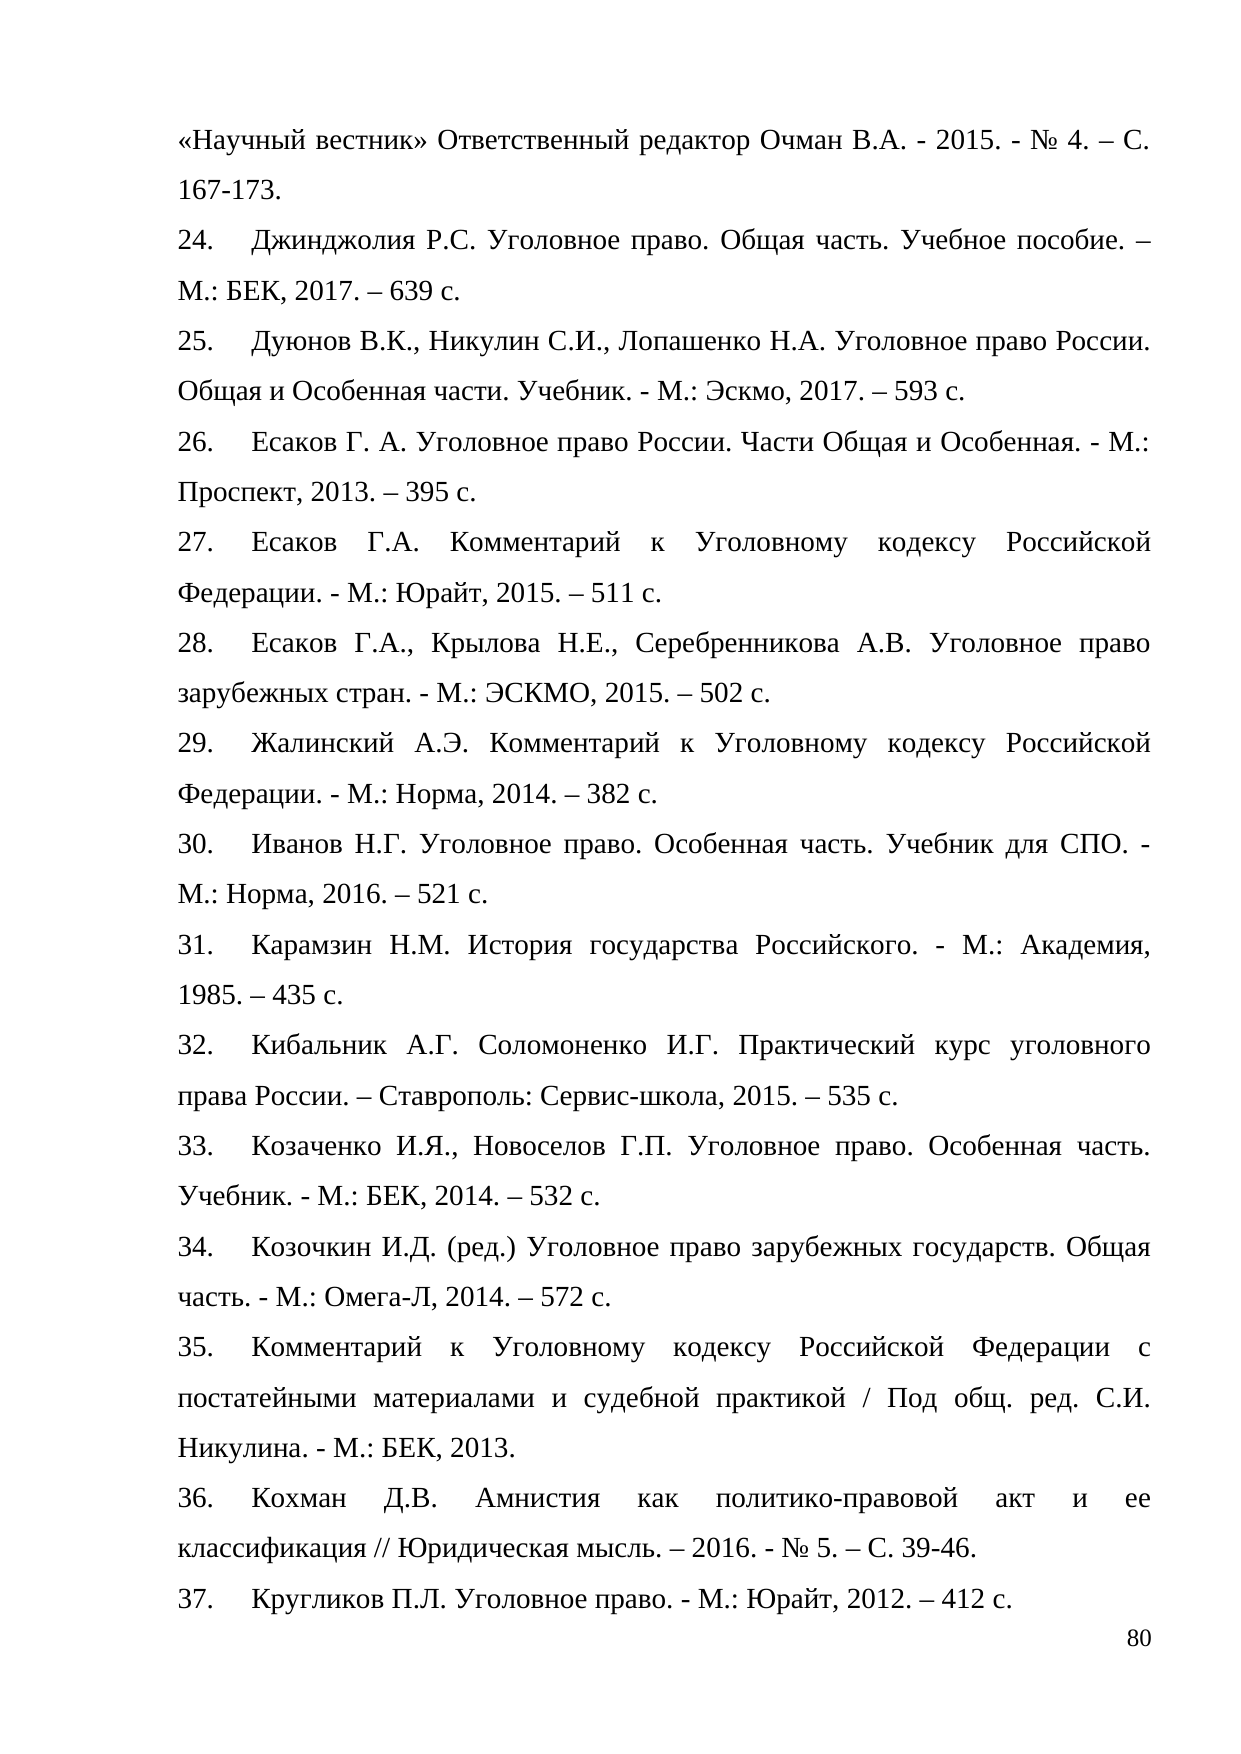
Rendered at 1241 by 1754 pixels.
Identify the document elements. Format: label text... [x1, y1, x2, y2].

list Карамзин Н.М. История государства Российского. - М.: Академия, 1985. – 435 с. [177, 927, 1152, 1011]
list Кругликов П.Л. Уголовное право. - М.: Юрайт, 2012. – 412 с. [177, 1581, 1152, 1614]
list Иванов Н.Г. Уголовное право. Особенная часть. Учебник для СПО. - М.: Норма, 2016. – 521 с. [177, 826, 1152, 910]
list Есаков Г. А. Уголовное право России. Части Общая и Особенная. - М.: Проспект, 2013. – 395 с. [177, 424, 1152, 508]
list Кибальник А.Г. Соломоненко И.Г. Практический курс уголовного права России. – Ставрополь: Сервис-школа, 2015. – 535 с. [177, 1027, 1152, 1111]
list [177, 122, 1152, 206]
list Кохман Д.В. Амнистия как политико-правовой акт и ее классификация // Юридическая мысль. – 2016. - № 5. – С. 39-46. [177, 1480, 1152, 1564]
list Есаков Г.А. Комментарий к Уголовному кодексу Российской Федерации. - М.: Юрайт, 2015. – 511 с. [177, 524, 1152, 608]
list Козочкин И.Д. (ред.) Уголовное право зарубежных государств. Общая часть. - М.: Омега-Л, 2014. – 572 с. [177, 1229, 1152, 1313]
list Джинджолия Р.С. Уголовное право. Общая часть. Учебное пособие. – М.: БЕК, 2017. – 639 с. [177, 222, 1152, 306]
list Есаков Г.А., Крылова Н.Е., Серебренникова А.В. Уголовное право зарубежных стран. - М.: ЭСКМО, 2015. – 502 с. [177, 625, 1152, 709]
list Дуюнов В.К., Никулин С.И., Лопашенко Н.А. Уголовное право России. Общая и Особенная части. Учебник. - М.: Эскмо, 2017. – 593 с. [177, 323, 1152, 407]
list Жалинский А.Э. Комментарий к Уголовному кодексу Российской Федерации. - М.: Норма, 2014. – 382 с. [177, 726, 1152, 809]
list Комментарий к Уголовному кодексу Российской Федерации с постатейными материалами и судебной практикой / Под общ. ред. С.И. Никулина. - М.: БЕК, 2013. [177, 1329, 1152, 1463]
list Козаченко И.Я., Новоселов Г.П. Уголовное право. Особенная часть. Учебник. - М.: БЕК, 2014. – 532 с. [177, 1128, 1152, 1212]
